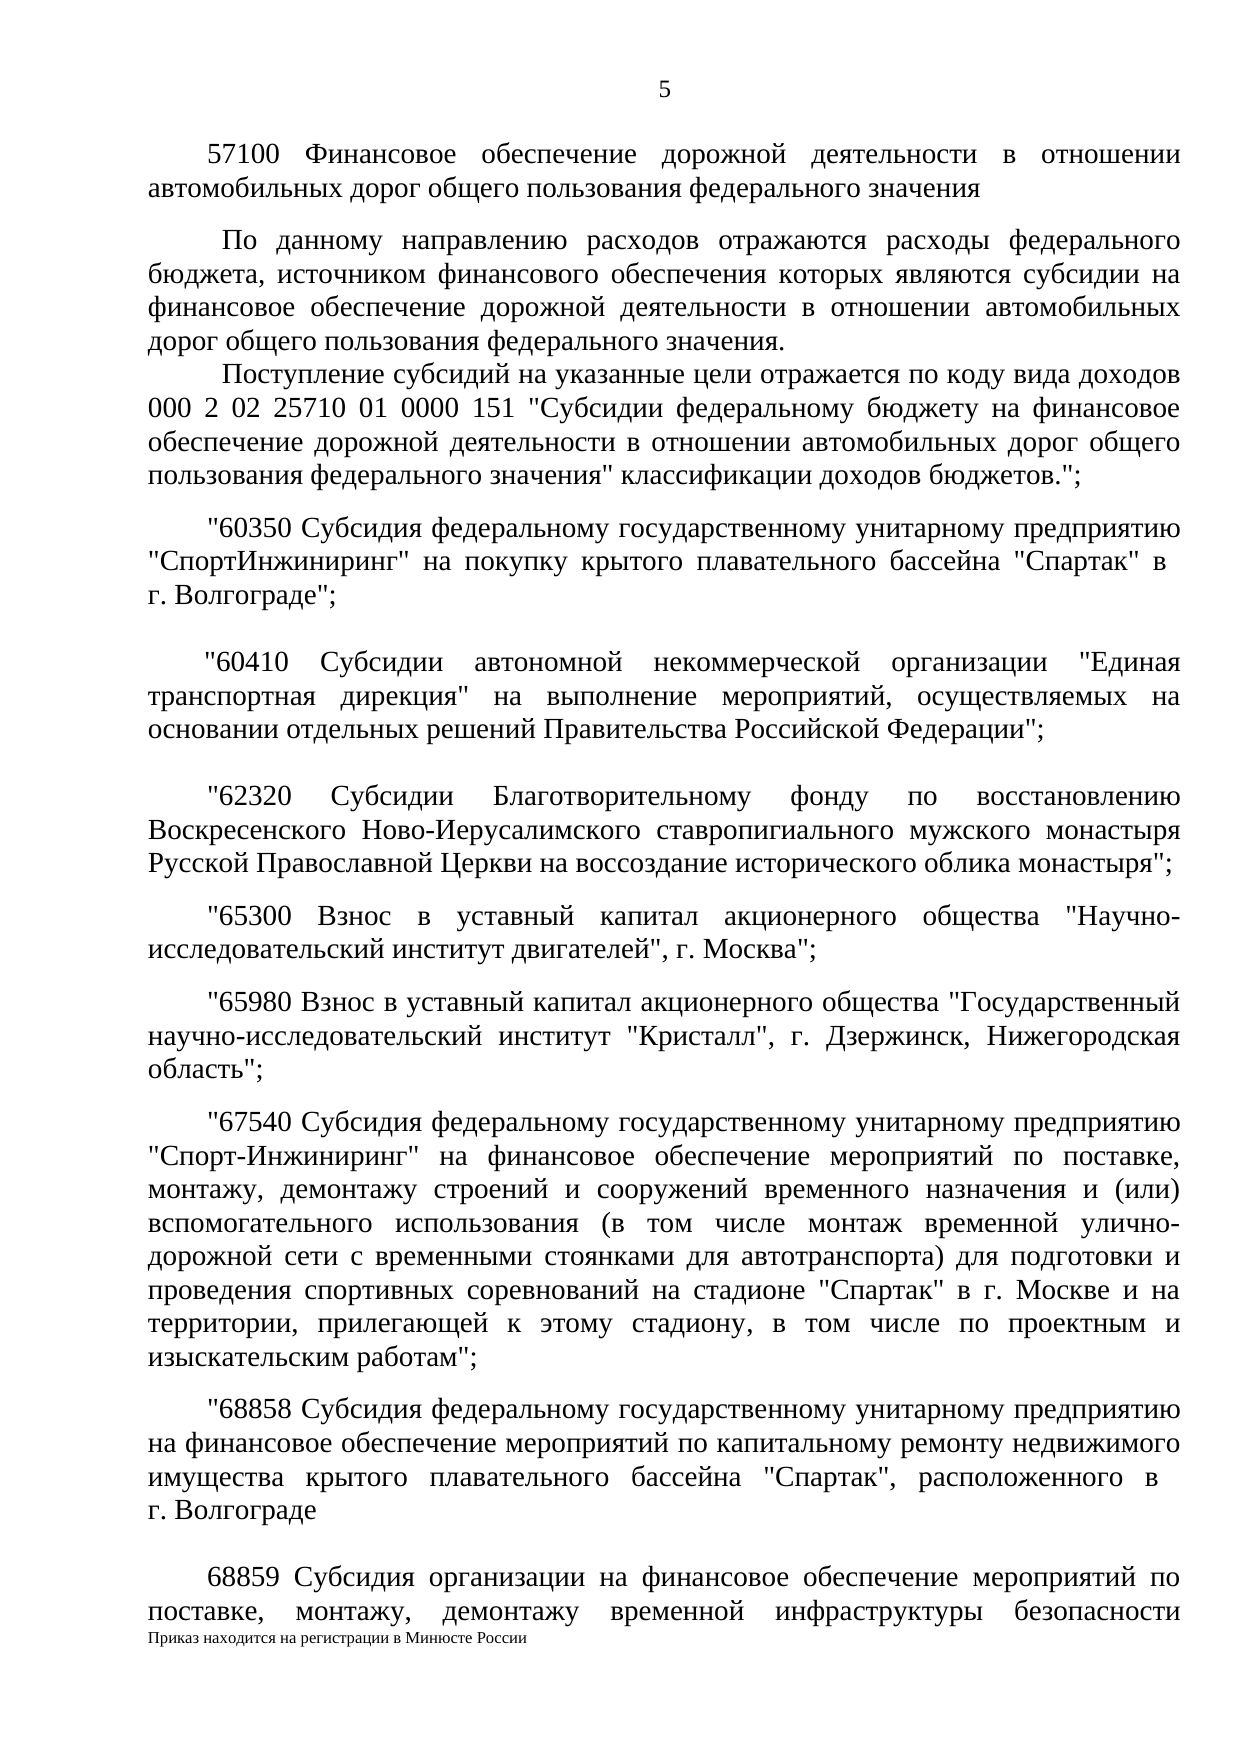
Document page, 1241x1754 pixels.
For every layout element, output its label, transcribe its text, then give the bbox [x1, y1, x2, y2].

text Поступление субсидий на указанные цели отражается по коду вида доходов 000 2 02 25710 01 0000 151 "Субсидии федеральному бюджету на финансовое обеспечение дорожной деятельности в отношении автомобильных дорог общего пользования федерального значения" классификации доходов бюджетов."; [148, 357, 1181, 491]
text "68858 Субсидия федеральному государственному унитарному предприятию на финансовое обеспечение мероприятий по капитальному ремонту недвижимого имущества крытого плавательного бассейна "Спартак", расположенного в г. Волгограде [148, 1392, 1181, 1526]
text По данному направлению расходов отражаются расходы федерального бюджета, источником финансового обеспечения которых являются субсидии на финансовое обеспечение дорожной деятельности в отношении автомобильных дорог общего пользования федерального значения. [148, 222, 1181, 357]
text "62320 Субсидии Благотворительному фонду по восстановлению Воскресенского Ново-Иерусалимского ставропигиального мужского монастыря Русской Православной Церкви на воссоздание исторического облика монастыря"; [148, 778, 1181, 879]
text "60410 Субсидии автономной некоммерческой организации "Единая транспортная дирекция" на выполнение мероприятий, осуществляемых на основании отдельных решений Правительства Российской Федерации"; [148, 644, 1181, 745]
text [148, 1559, 1181, 1626]
text "60350 Субсидия федеральному государственному унитарному предприятию "СпортИнжиниринг" на покупку крытого плавательного бассейна "Спартак" в г. Волгограде"; [148, 510, 1181, 611]
text "65300 Взнос в уставный капитал акционерного общества "Научно-исследовательский институт двигателей", г. Москва"; [148, 898, 1181, 965]
text "65980 Взнос в уставный капитал акционерного общества "Государственный научно-исследовательский институт "Кристалл", г. Дзержинск, Нижегородская область"; [148, 984, 1181, 1085]
text 57100 Финансовое обеспечение дорожной деятельности в отношении автомобильных дорог общего пользования федерального значения [148, 136, 1181, 203]
text "67540 Субсидия федеральному государственному унитарному предприятию "Спорт-Инжиниринг" на финансовое обеспечение мероприятий по поставке, монтажу, демонтажу строений и сооружений временного назначения и (или) вспомогательного использования (в том числе монтаж временной улично-дорожной сети с временными стоянками для автотранспорта) для подготовки и проведения спортивных соревнований на стадионе "Спартак" в г. Москве и на территории, прилегающей к этому стадиону, в том числе по проектным и изыскательским работам"; [148, 1104, 1181, 1372]
